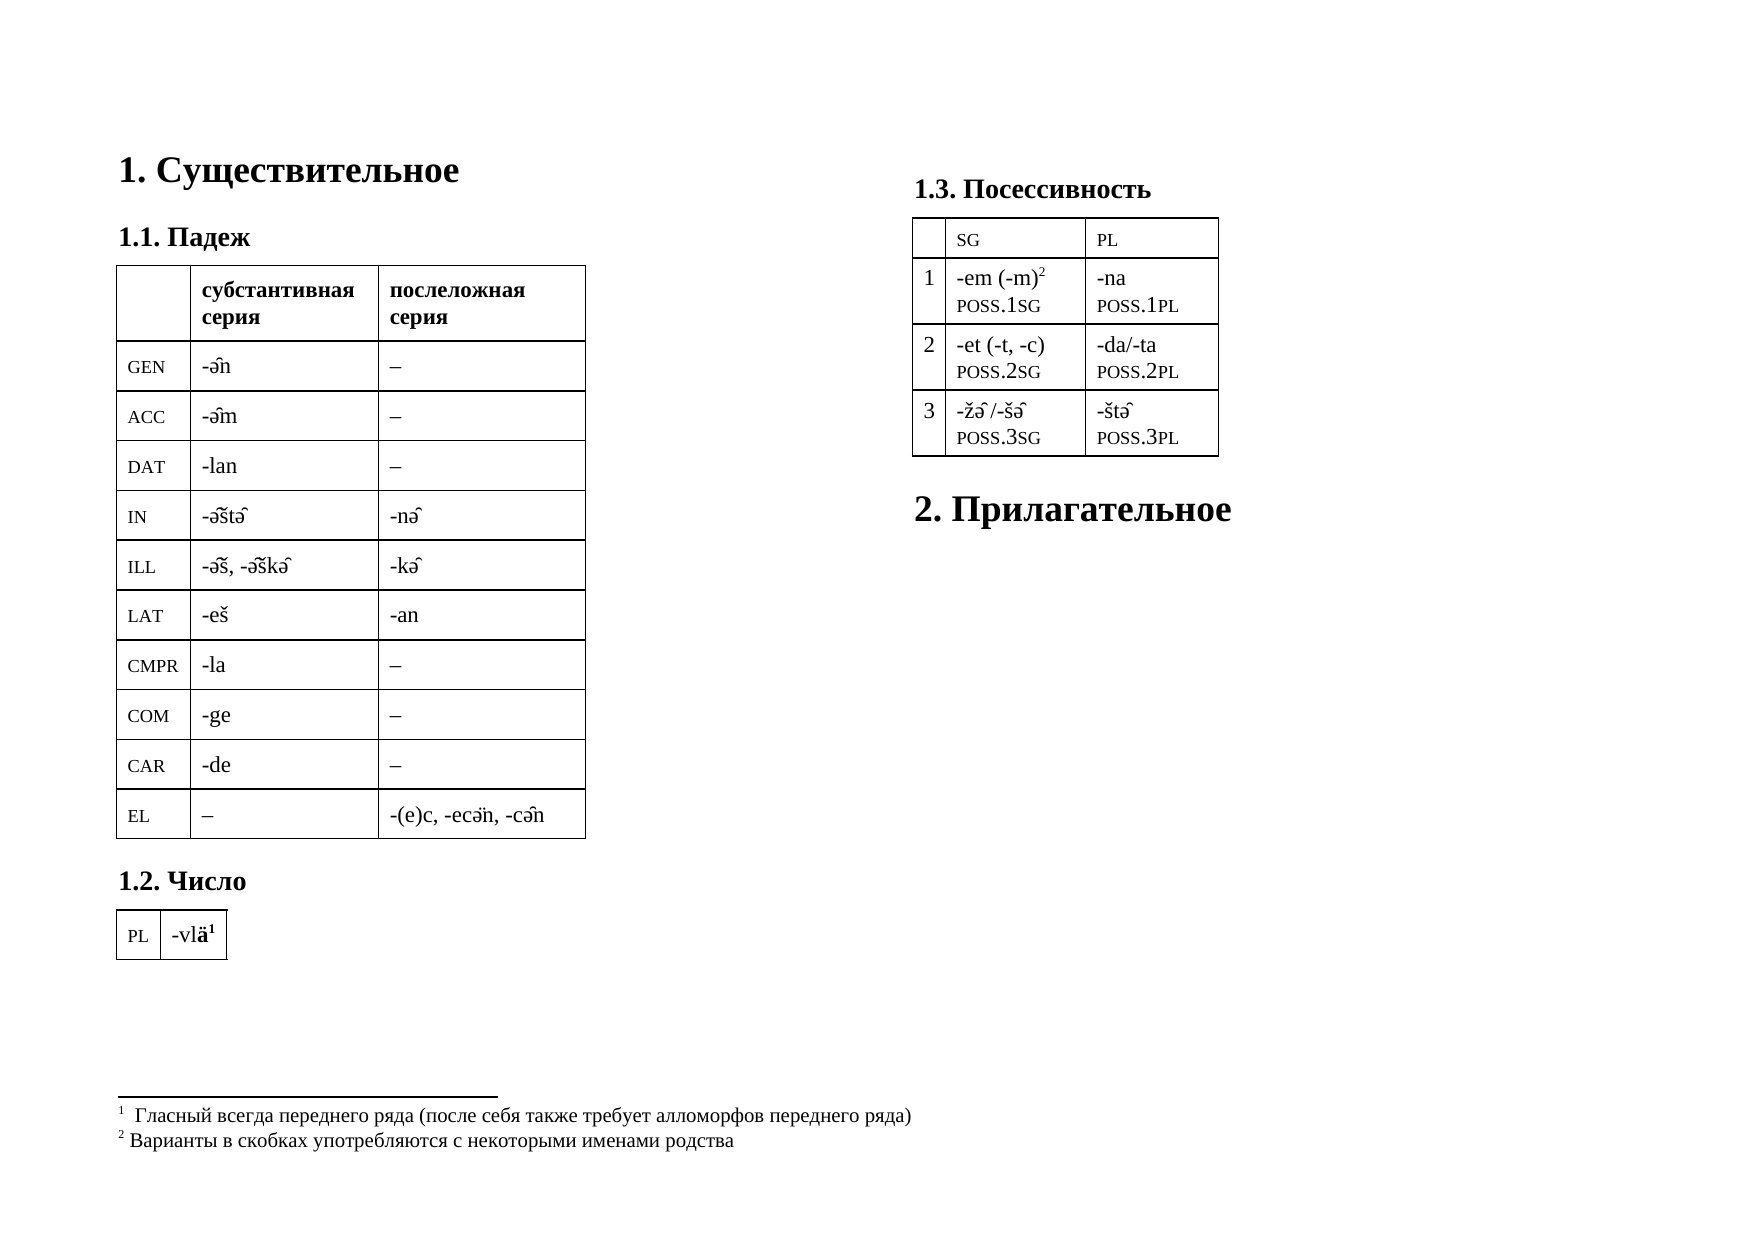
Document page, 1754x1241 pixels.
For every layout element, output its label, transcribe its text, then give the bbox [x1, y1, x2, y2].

table_cell -da/-ta poss.2pl [1086, 325, 1218, 389]
table_header -vlä [161, 911, 226, 959]
table_cell – [379, 441, 585, 489]
table_cell 1 [913, 259, 945, 323]
subtitle 1.3. Посессивность [914, 172, 1636, 205]
table_cell -kə̑ [379, 541, 585, 589]
table_cell -ə̑š, -ə̑škə̑ [191, 541, 378, 589]
table_cell -de [191, 740, 378, 788]
table_cell -la [191, 641, 378, 689]
table_cell -(e)c, -ecə̈n, -cə̑n [379, 790, 585, 838]
table_header субстантивная серия [191, 266, 378, 340]
table_cell -ə̑m [191, 392, 378, 440]
table_cell – [379, 342, 585, 390]
table_cell -et (-t, -c) poss.2sg [946, 325, 1085, 389]
table_cell – [379, 641, 585, 689]
table_cell -ə̑štə̑ [191, 491, 378, 539]
table_cell 2 [913, 325, 945, 389]
table_cell cmpr [117, 641, 190, 689]
table_header послеложная серия [379, 266, 585, 340]
table_cell -žə̑ /-šə̑ poss.3sg [946, 391, 1085, 455]
subtitle 1.2. Число [118, 864, 840, 896]
table_cell -nə̑ [379, 491, 585, 539]
table_header [117, 266, 190, 340]
table_cell gen [117, 342, 190, 390]
table_cell 3 [913, 391, 945, 455]
table_cell el [117, 790, 190, 838]
table_cell com [117, 690, 190, 738]
table_cell -ə̑n [191, 342, 378, 390]
subtitle 1.1. Падеж [118, 219, 840, 252]
subtitle 2. Прилагательное [914, 486, 1636, 529]
table_cell in [117, 491, 190, 539]
table_cell dat [117, 441, 190, 489]
table_header sg [946, 219, 1085, 257]
table_cell -na poss.1pl [1086, 259, 1218, 323]
table_cell – [191, 790, 378, 838]
subtitle 1. Существительное [118, 147, 840, 190]
table_cell – [379, 740, 585, 788]
table_cell – [379, 392, 585, 440]
table_cell -an [379, 591, 585, 639]
table_cell -lan [191, 441, 378, 489]
table_header pl [117, 911, 160, 959]
table_cell lat [117, 591, 190, 639]
table_cell car [117, 740, 190, 788]
table_cell ill [117, 541, 190, 589]
table_cell -eš [191, 591, 378, 639]
table_header [913, 219, 945, 257]
table_cell acc [117, 392, 190, 440]
table_header pl [1086, 219, 1218, 257]
table_cell -ge [191, 690, 378, 738]
table_cell -em (-m) poss.1sg [946, 259, 1085, 323]
table_cell – [379, 690, 585, 738]
table_cell -štə̑ poss.3pl [1086, 391, 1218, 455]
